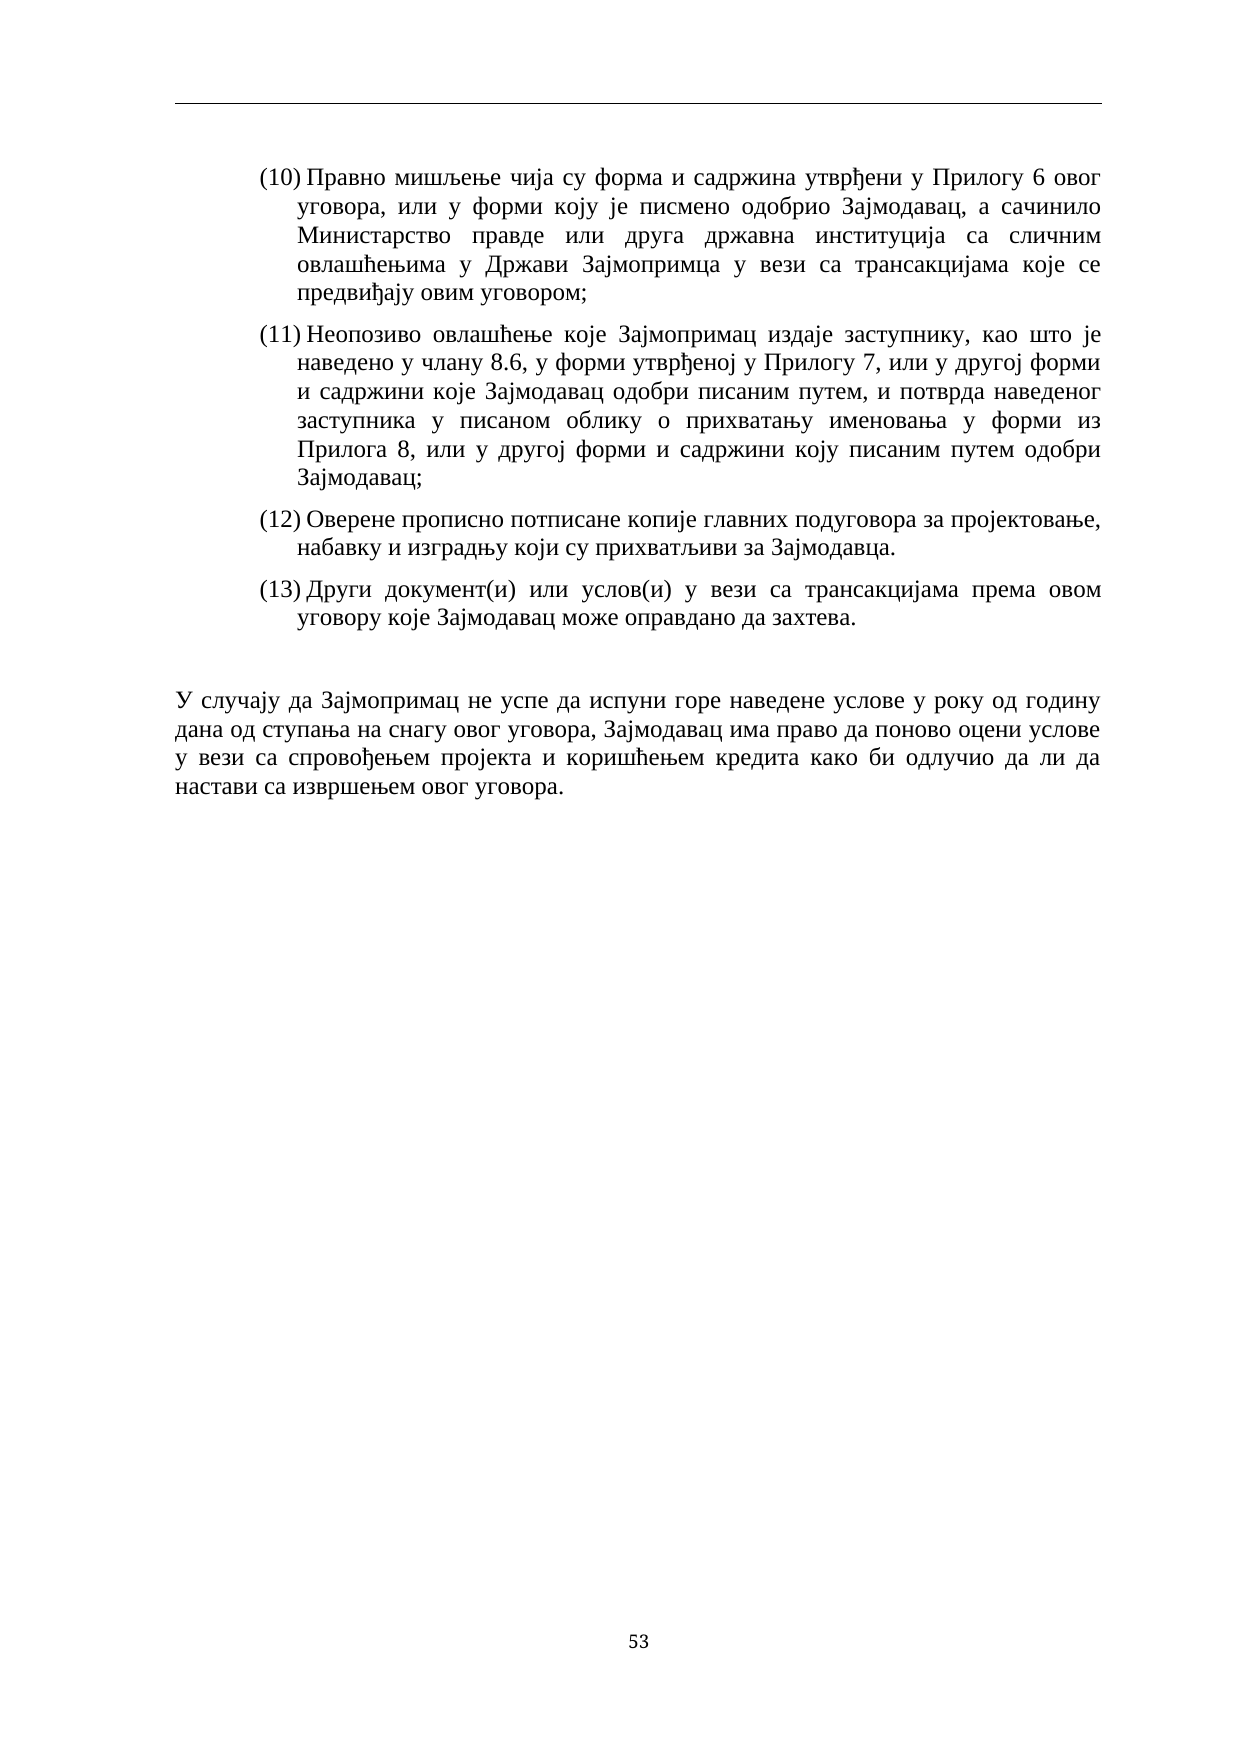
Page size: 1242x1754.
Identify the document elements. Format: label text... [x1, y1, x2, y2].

list Други документ(и) или услов(и) у вези са трансакцијама према овом уговору које Зајмодавац може оправдано да захтева. [259, 574, 1102, 631]
list Оверене прописно потписане копије главних подуговора за пројектовање, набавку и изградњу који су прихватљиви за Зајмодавца. [259, 504, 1102, 561]
list Неопозиво овлашћење које Зајмопримац издаје заступнику, као што је наведено у члану 8.6, у форми утврђеној у Прилогу 7, или у другој форми и садржини које Зајмодавац одобри писаним путем, и потврда наведеног заступника у писаном облику о прихватању именовања у форми из Прилога 8, или у другој форми и садржини коју писаним путем одобри Зајмодавац; [259, 319, 1102, 491]
list Правно мишљење чија су форма и садржина утврђени у Прилогу 6 овог уговора, или у форми коју је писмено одобрио Зајмодавац, а сачинило Министарство правде или друга државна институција са сличним овлашћењима у Држави Зајмопримца у вези са трансакцијама које се предвиђају овим уговором; [259, 162, 1102, 306]
text У случају да Зајмопримац не успе да испуни горе наведене услове у року од годину дана од ступања на снагу овог уговора, Зајмодавац има право да поново оцени услове у вези са спровођењем пројекта и коришћењем кредита како би одлучио да ли да настави са извршењем овог уговора. [175, 685, 1102, 800]
